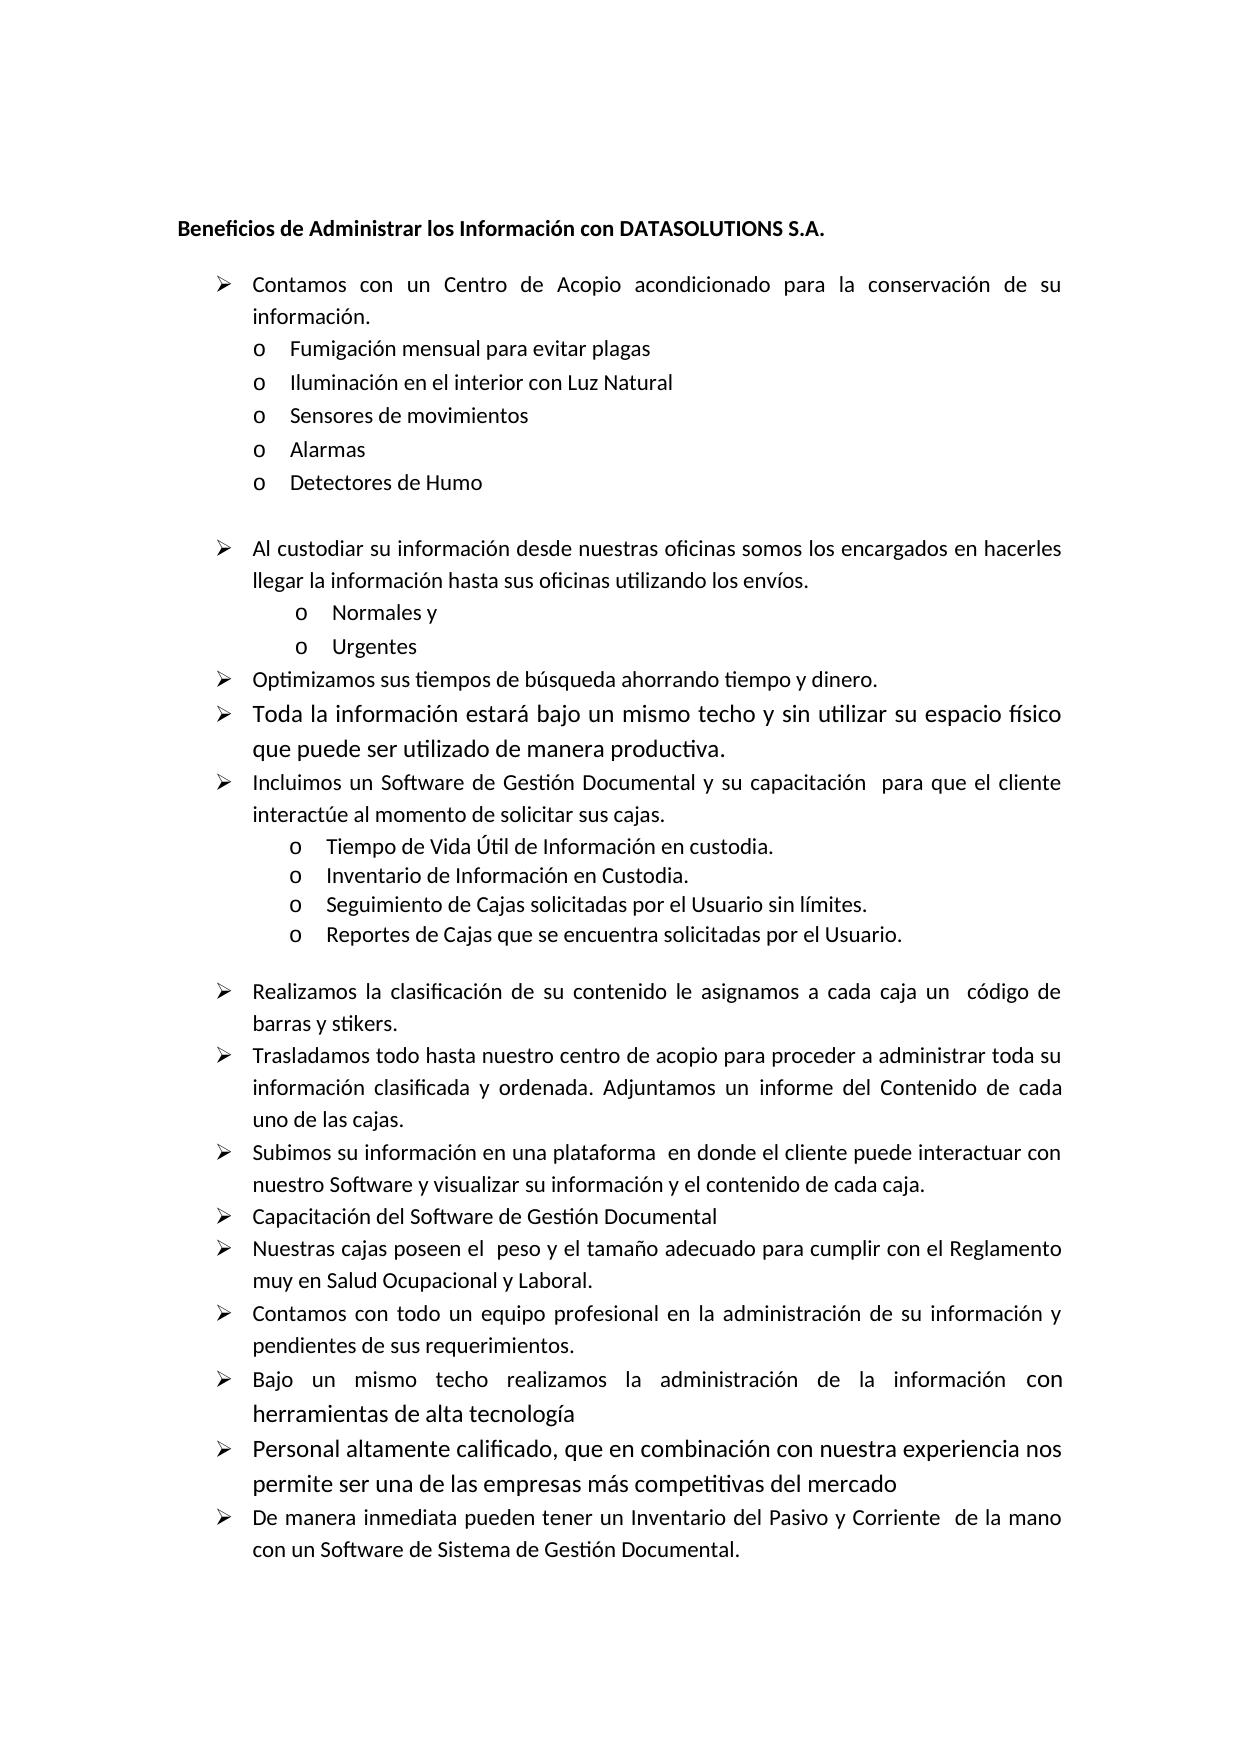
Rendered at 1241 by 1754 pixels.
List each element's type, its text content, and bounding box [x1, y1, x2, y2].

list Inventario de Información en Custodia. [288, 861, 1063, 891]
list Reportes de Cajas que se encuentra solicitadas por el Usuario. [288, 920, 1063, 949]
list Contamos con un Centro de Acopio acondicionado para la conservación de su información. [215, 270, 1063, 330]
list Subimos su información en una plataforma en donde el cliente puede interactuar con nuestro Software y visualizar su información y el contenido de cada caja. [215, 1138, 1063, 1198]
list Contamos con todo un equipo profesional en la administración de su información y pendientes de sus requerimientos. [215, 1299, 1063, 1359]
text Beneficios de Administrar los Información con DATASOLUTIONS S.A. [177, 214, 1063, 242]
list Capacitación del Software de Gestión Documental [215, 1202, 1063, 1230]
list Fumigación mensual para evitar plagas [252, 334, 1063, 363]
list Alarmas [252, 435, 1063, 464]
list Incluimos un Software de Gestión Documental y su capacitación para que el cliente interactúe al momento de solicitar sus cajas. [215, 768, 1063, 828]
list Seguimiento de Cajas solicitadas por el Usuario sin límites. [288, 891, 1063, 920]
list Toda la información estará bajo un mismo techo y sin utilizar su espacio físico que puede ser utilizado de manera productiva. [215, 698, 1063, 763]
list Iluminación en el interior con Luz Natural [252, 368, 1063, 397]
list Bajo un mismo techo realizamos la administración de la información con herramientas de alta tecnología [215, 1363, 1063, 1429]
list Detectores de Humo [252, 468, 1063, 498]
list Al custodiar su información desde nuestras oficinas somos los encargados en hacerles llegar la información hasta sus oficinas utilizando los envíos. [215, 534, 1063, 594]
list Sensores de movimientos [252, 401, 1063, 431]
list Urgentes [294, 632, 1063, 661]
list Realizamos la clasificación de su contenido le asignamos a cada caja un código de barras y stikers. [215, 977, 1063, 1037]
list Personal altamente calificado, que en combinación con nuestra experiencia nos permite ser una de las empresas más competitivas del mercado [215, 1433, 1063, 1499]
list Trasladamos todo hasta nuestro centro de acopio para proceder a administrar toda su información clasificada y ordenada. Adjuntamos un informe del Contenido de cada uno de las cajas. [215, 1041, 1063, 1134]
list Tiempo de Vida Útil de Información en custodia. [288, 832, 1063, 861]
list De manera inmediata pueden tener un Inventario del Pasivo y Corriente de la mano con un Software de Sistema de Gestión Documental. [215, 1503, 1063, 1563]
list Nuestras cajas poseen el peso y el tamaño adecuado para cumplir con el Reglamento muy en Salud Ocupacional y Laboral. [215, 1234, 1063, 1294]
list Normales y [294, 598, 1063, 628]
list Optimizamos sus tiempos de búsqueda ahorrando tiempo y dinero. [215, 666, 1063, 694]
